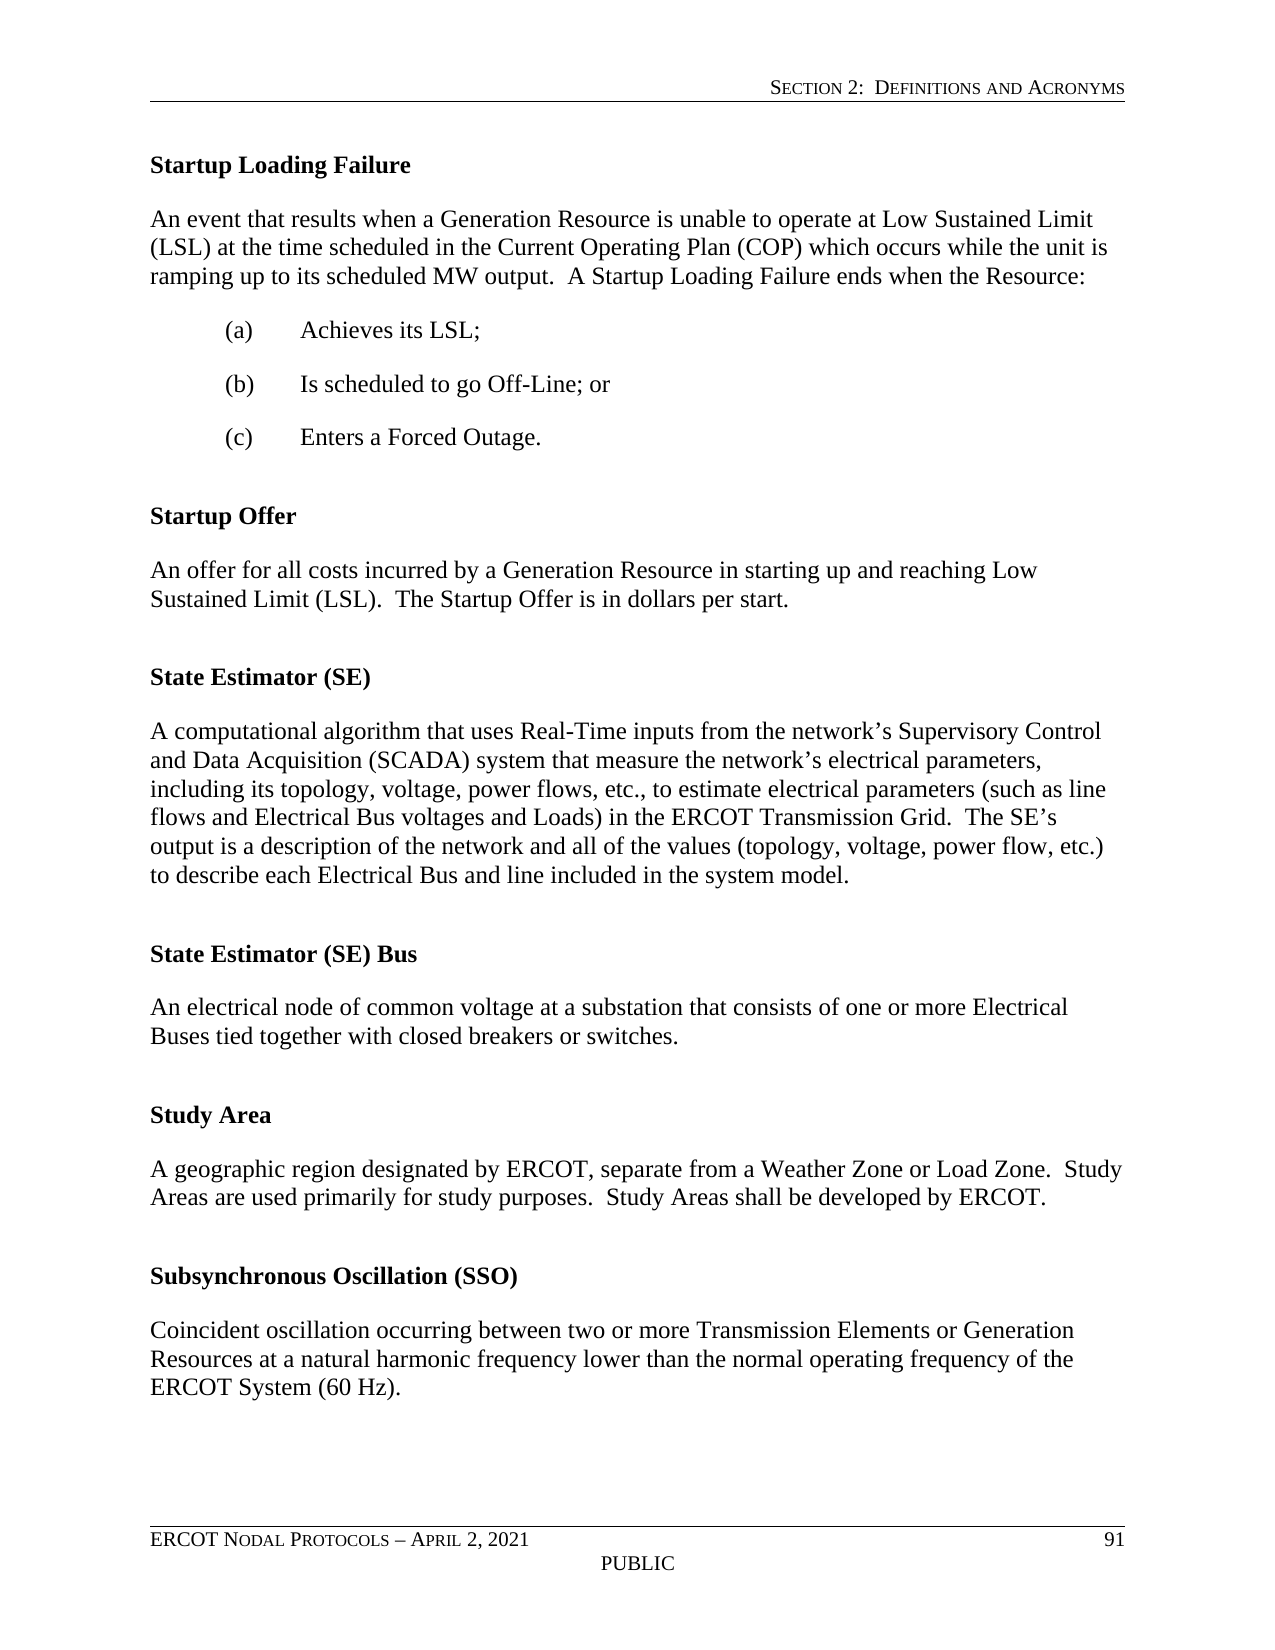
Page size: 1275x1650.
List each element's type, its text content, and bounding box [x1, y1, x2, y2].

text Subsynchronous Oscillation (SSO) [150, 1261, 1125, 1290]
text (c) Enters a Forced Outage. [225, 422, 1125, 451]
text An electrical node of common voltage at a substation that consists of one or more Electrical Buses tied together with closed breakers or switches. [150, 992, 1125, 1050]
text An event that results when a Generation Resource is unable to operate at Low Sustained Limit (LSL) at the time scheduled in the Current Operating Plan (COP) which occurs while the unit is ramping up to its scheduled MW output. A Startup Loading Failure ends when the Resource: [150, 204, 1125, 290]
text (b) Is scheduled to go Off-Line; or [225, 369, 1125, 397]
text Coincident oscillation occurring between two or more Transmission Elements or Generation Resources at a natural harmonic frequency lower than the normal operating frequency of the ERCOT System (60 Hz). [150, 1315, 1125, 1401]
text State Estimator (SE) [150, 662, 1125, 691]
text An offer for all costs incurred by a Generation Resource in starting up and reaching Low Sustained Limit (LSL). The Startup Offer is in dollars per start. [150, 555, 1125, 612]
text Startup Loading Failure [150, 150, 1125, 179]
text Startup Offer [150, 501, 1125, 530]
text State Estimator (SE) Bus [150, 939, 1125, 967]
text Study Area [150, 1100, 1125, 1129]
text A computational algorithm that uses Real-Time inputs from the network’s Supervisory Control and Data Acquisition (SCADA) system that measure the network’s electrical parameters, including its topology, voltage, power flows, etc., to estimate electrical parameters (such as line flows and Electrical Bus voltages and Loads) in the ERCOT Transmission Grid. The SE’s output is a description of the network and all of the values (topology, voltage, power flow, etc.) to describe each Electrical Bus and line included in the system model. [150, 716, 1125, 889]
text A geographic region designated by ERCOT, separate from a Weather Zone or Load Zone. Study Areas are used primarily for study purposes. Study Areas shall be developed by ERCOT. [150, 1154, 1125, 1211]
text (a) Achieves its LSL; [225, 315, 1125, 344]
